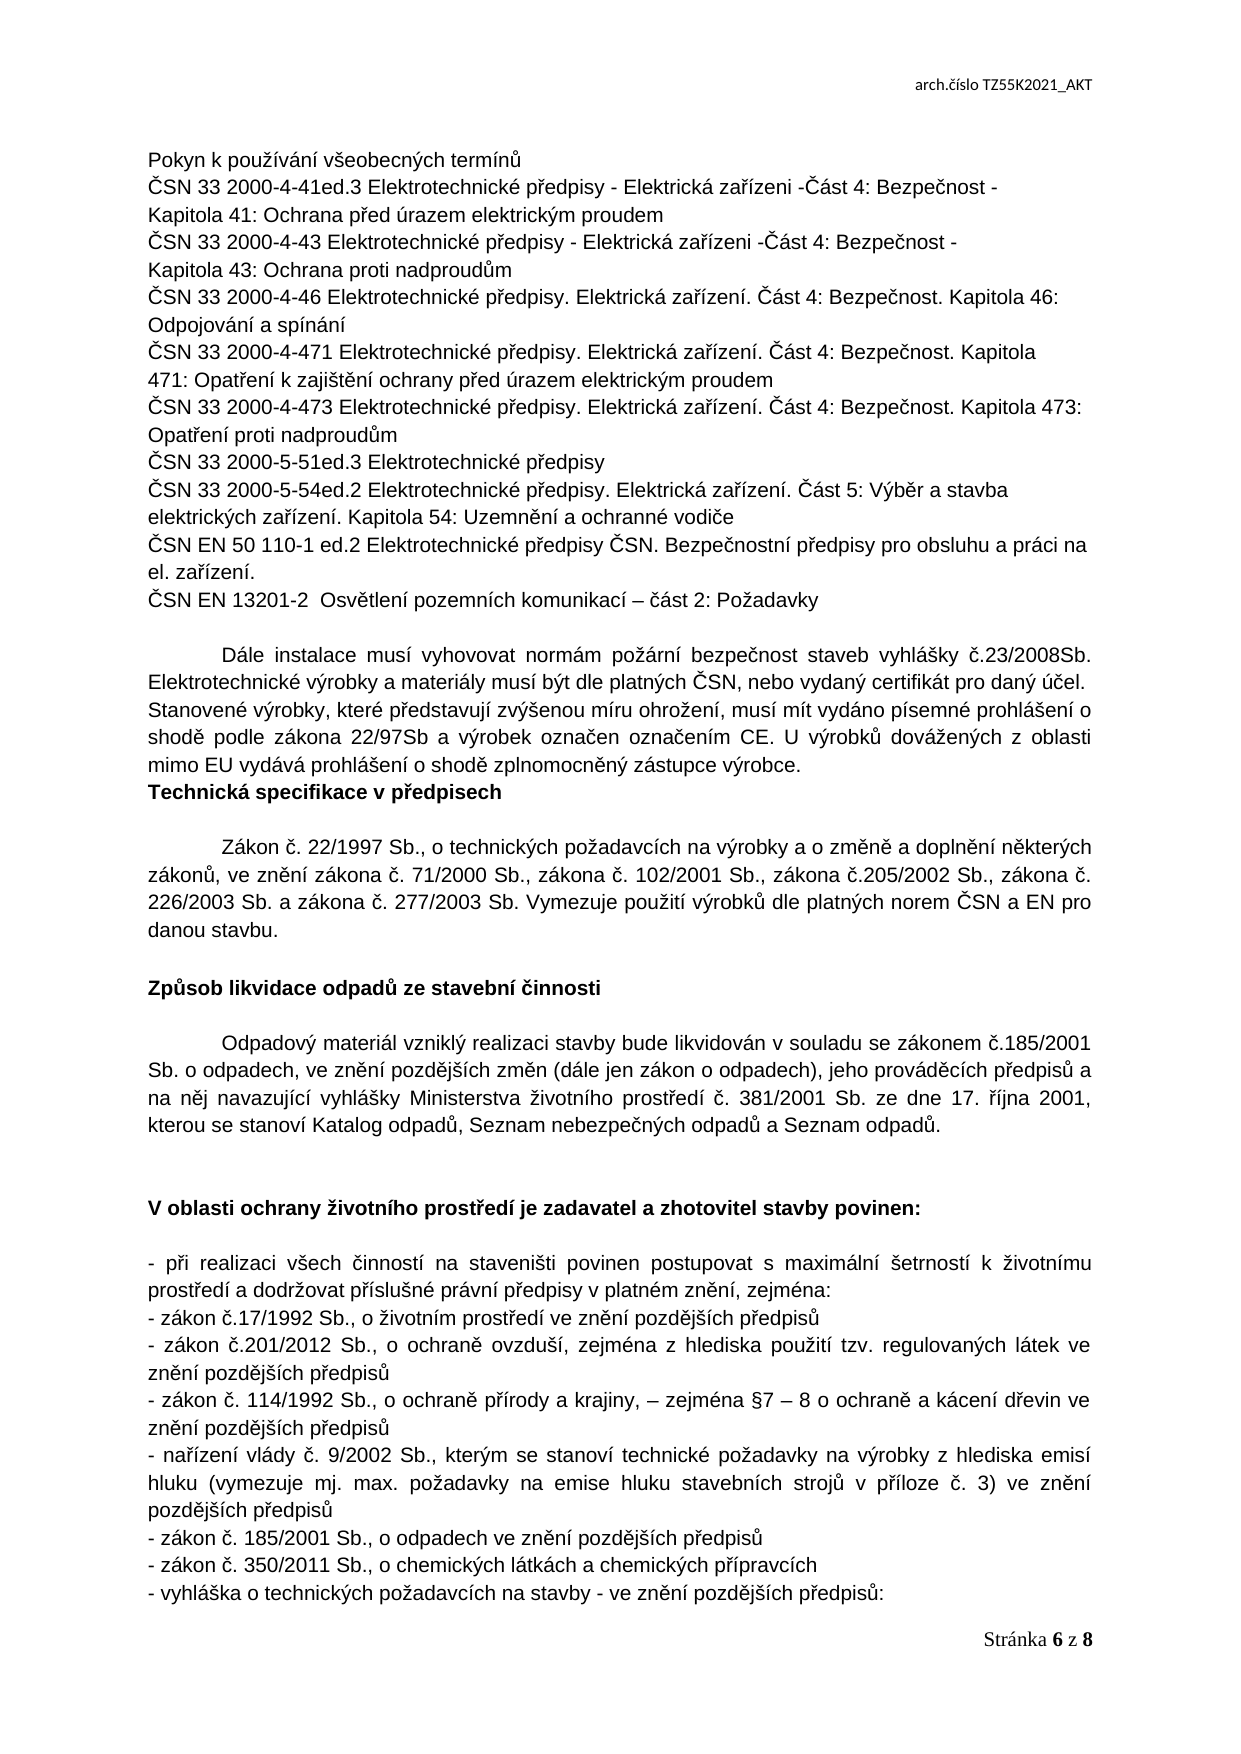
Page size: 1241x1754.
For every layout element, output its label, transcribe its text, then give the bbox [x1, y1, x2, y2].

text - vyhláška o technických požadavcích na stavby - ve znění pozdějších předpisů: [148, 1580, 1093, 1604]
text Technická specifikace v předpisech [148, 780, 1093, 804]
text 471: Opatření k zajištění ochrany před úrazem elektrickým proudem [148, 368, 1093, 392]
text Dále instalace musí vyhovovat normám požární bezpečnost staveb vyhlášky č.23/2008Sb. Elektrotechnické výrobky a materiály musí být dle platných ČSN, nebo vydaný certifikát pro daný účel. [148, 643, 1093, 694]
text - zákon č.201/2012 Sb., o ochraně ovzduší, zejména z hlediska použití tzv. regulovaných látek ve znění pozdějších předpisů [148, 1333, 1093, 1384]
text - při realizaci všech činností na staveništi povinen postupovat s maximální šetrností k životnímu prostředí a dodržovat příslušné právní předpisy v platném znění, zejména: [148, 1250, 1093, 1302]
text Kapitola 43: Ochrana proti nadproudům [148, 258, 1093, 282]
text - zákon č.17/1992 Sb., o životním prostředí ve znění pozdějších předpisů [148, 1305, 1093, 1329]
text ČSN EN 50 110-1 ed.2 Elektrotechnické předpisy ČSN. Bezpečnostní předpisy pro obsluhu a práci na el. zařízení. [148, 533, 1093, 584]
text Způsob likvidace odpadů ze stavební činnosti [148, 975, 1093, 999]
text ČSN 33 2000-5-51ed.3 Elektrotechnické předpisy [148, 450, 1093, 474]
text - nařízení vlády č. 9/2002 Sb., kterým se stanoví technické požadavky na výrobky z hlediska emisí hluku (vymezuje mj. max. požadavky na emise hluku stavebních strojů v příloze č. 3) ve znění pozdějších předpisů [148, 1443, 1093, 1522]
text ČSN 33 2000-4-43 Elektrotechnické předpisy - Elektrická zařízeni -Část 4: Bezpečnost - [148, 230, 1093, 254]
text - zákon č. 185/2001 Sb., o odpadech ve znění pozdějších předpisů [148, 1525, 1093, 1549]
text ČSN 33 2000-4-41ed.3 Elektrotechnické předpisy - Elektrická zařízeni -Část 4: Bezpečnost - [148, 175, 1093, 199]
text V oblasti ochrany životního prostředí je zadavatel a zhotovitel stavby povinen: [148, 1195, 1093, 1219]
text ČSN 33 2000-4-46 Elektrotechnické předpisy. Elektrická zařízení. Část 4: Bezpečnost. Kapitola 46: Odpojování a spínání [148, 285, 1093, 337]
text ČSN EN 13201-2 Osvětlení pozemních komunikací – část 2: Požadavky [148, 588, 1093, 612]
text Zákon č. 22/1997 Sb., o technických požadavcích na výrobky a o změně a doplnění některých zákonů, ve znění zákona č. 71/2000 Sb., zákona č. 102/2001 Sb., zákona č.205/2002 Sb., zákona č. 226/2003 Sb. a zákona č. 277/2003 Sb. Vymezuje použití výrobků dle platných norem ČSN a EN pro danou stavbu. [148, 835, 1093, 942]
text ČSN 33 2000-4-473 Elektrotechnické předpisy. Elektrická zařízení. Část 4: Bezpečnost. Kapitola 473: Opatření proti nadproudům [148, 395, 1093, 447]
text ČSN 33 2000-4-471 Elektrotechnické předpisy. Elektrická zařízení. Část 4: Bezpečnost. Kapitola [148, 340, 1093, 364]
text Kapitola 41: Ochrana před úrazem elektrickým proudem [148, 203, 1093, 227]
text ČSN 33 2000-5-54ed.2 Elektrotechnické předpisy. Elektrická zařízení. Část 5: Výběr a stavba elektrických zařízení. Kapitola 54: Uzemnění a ochranné vodiče [148, 478, 1093, 529]
text Stanovené výrobky, které představují zvýšenou míru ohrožení, musí mít vydáno písemné prohlášení o shodě podle zákona 22/97Sb a výrobek označen označením CE. U výrobků dovážených z oblasti mimo EU vydává prohlášení o shodě zplnomocněný zástupce výrobce. [148, 698, 1093, 777]
text Pokyn k používání všeobecných termínů [148, 148, 1093, 172]
text - zákon č. 114/1992 Sb., o ochraně přírody a krajiny, – zejména §7 – 8 o ochraně a kácení dřevin ve znění pozdějších předpisů [148, 1388, 1093, 1439]
text Odpadový materiál vzniklý realizaci stavby bude likvidován v souladu se zákonem č.185/2001 Sb. o odpadech, ve znění pozdějších změn (dále jen zákon o odpadech), jeho prováděcích předpisů a na něj navazující vyhlášky Ministerstva životního prostředí č. 381/2001 Sb. ze dne 17. října 2001, kterou se stanoví Katalog odpadů, Seznam nebezpečných odpadů a Seznam odpadů. [148, 1030, 1093, 1137]
text - zákon č. 350/2011 Sb., o chemických látkách a chemických přípravcích [148, 1553, 1093, 1577]
